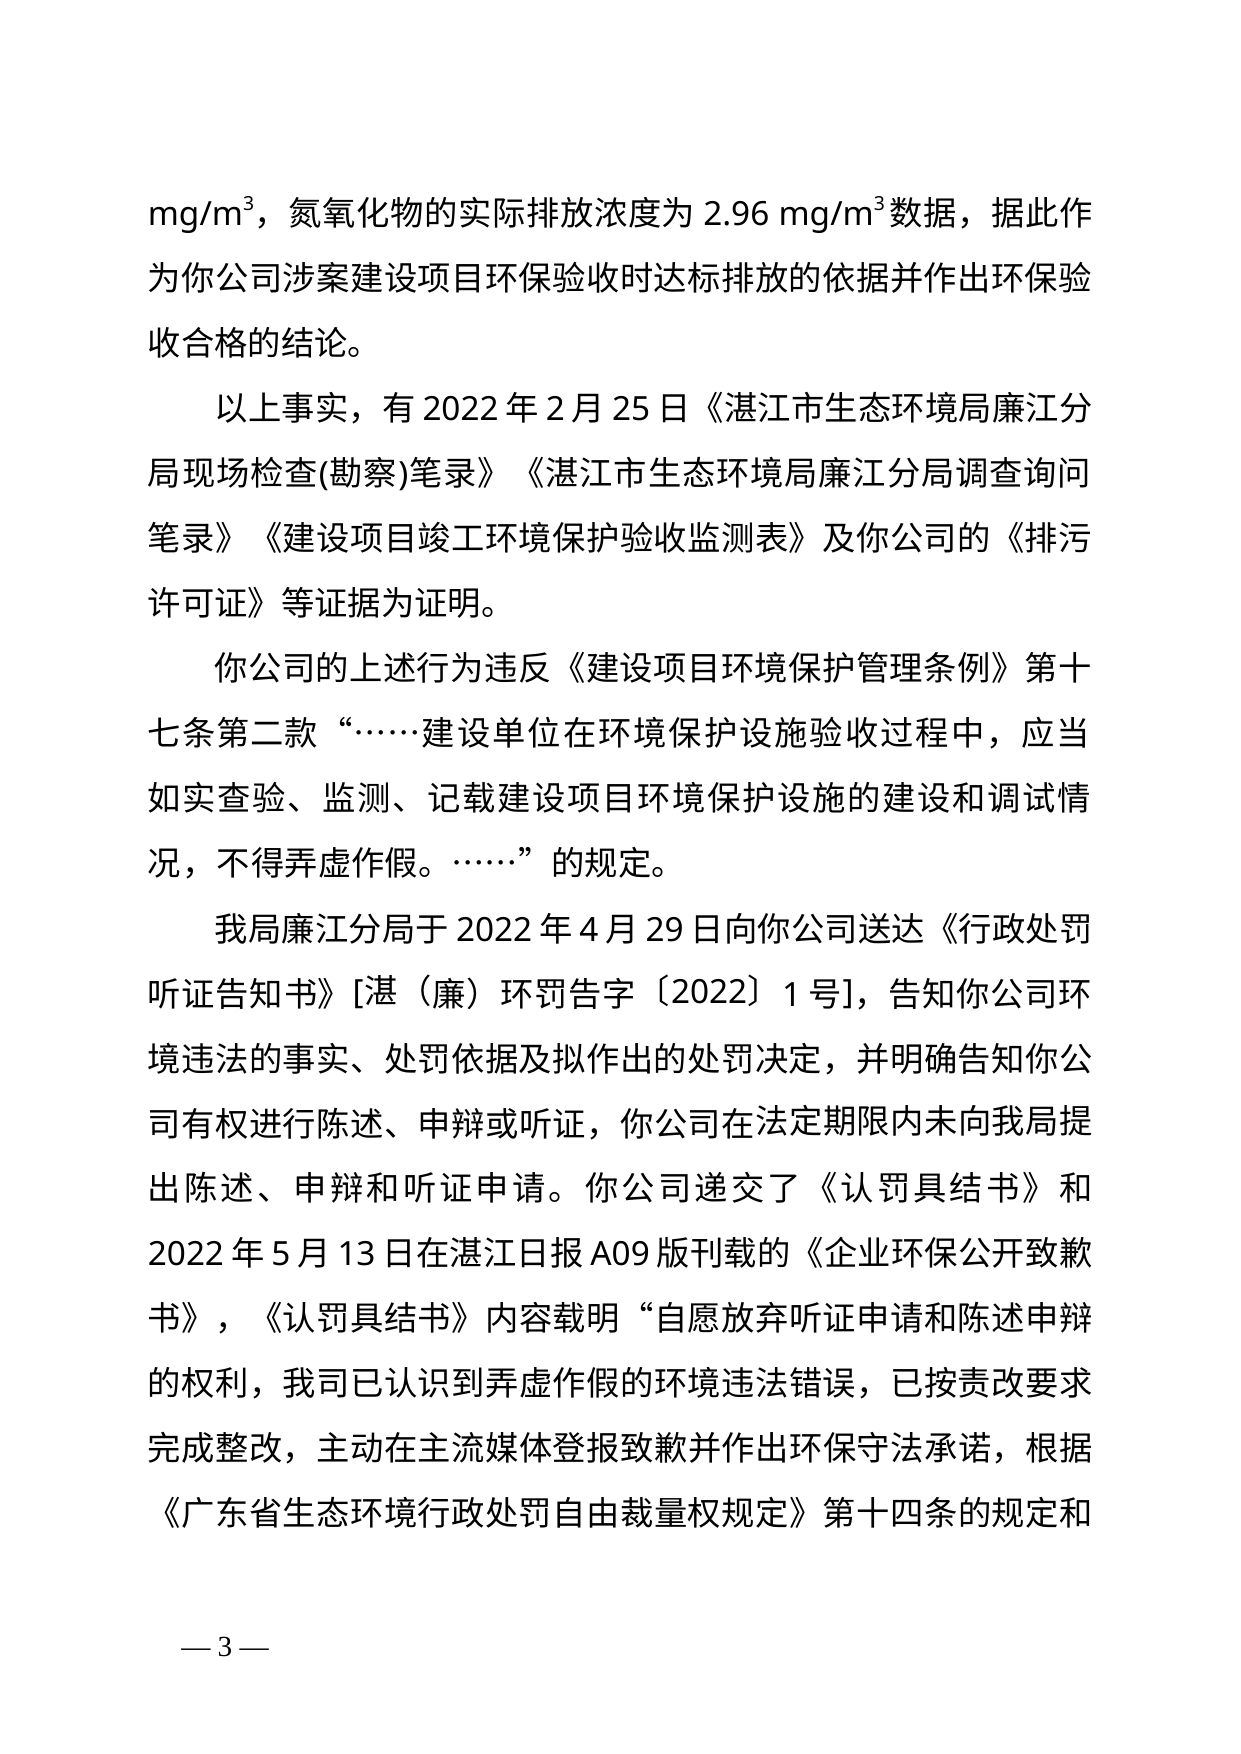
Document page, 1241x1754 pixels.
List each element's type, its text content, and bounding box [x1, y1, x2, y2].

text 你公司的上述行为违反《建设项目环境保护管理条例》第十七条第二款“……建设单位在环境保护设施验收过程中，应当如实查验、监测、记载建设项目环境保护设施的建设和调试情况，不得弄虚作假。……”的规定。 [148, 633, 1092, 893]
text 以上事实，有2022年2月25日《湛江市生态环境局廉江分局现场检查(勘察)笔录》《湛江市生态环境局廉江分局调查询问笔录》《建设项目竣工环境保护验收监测表》及你公司的《排污许可证》等证据为证明。 [148, 373, 1092, 633]
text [148, 893, 1092, 1543]
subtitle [148, 178, 1092, 373]
